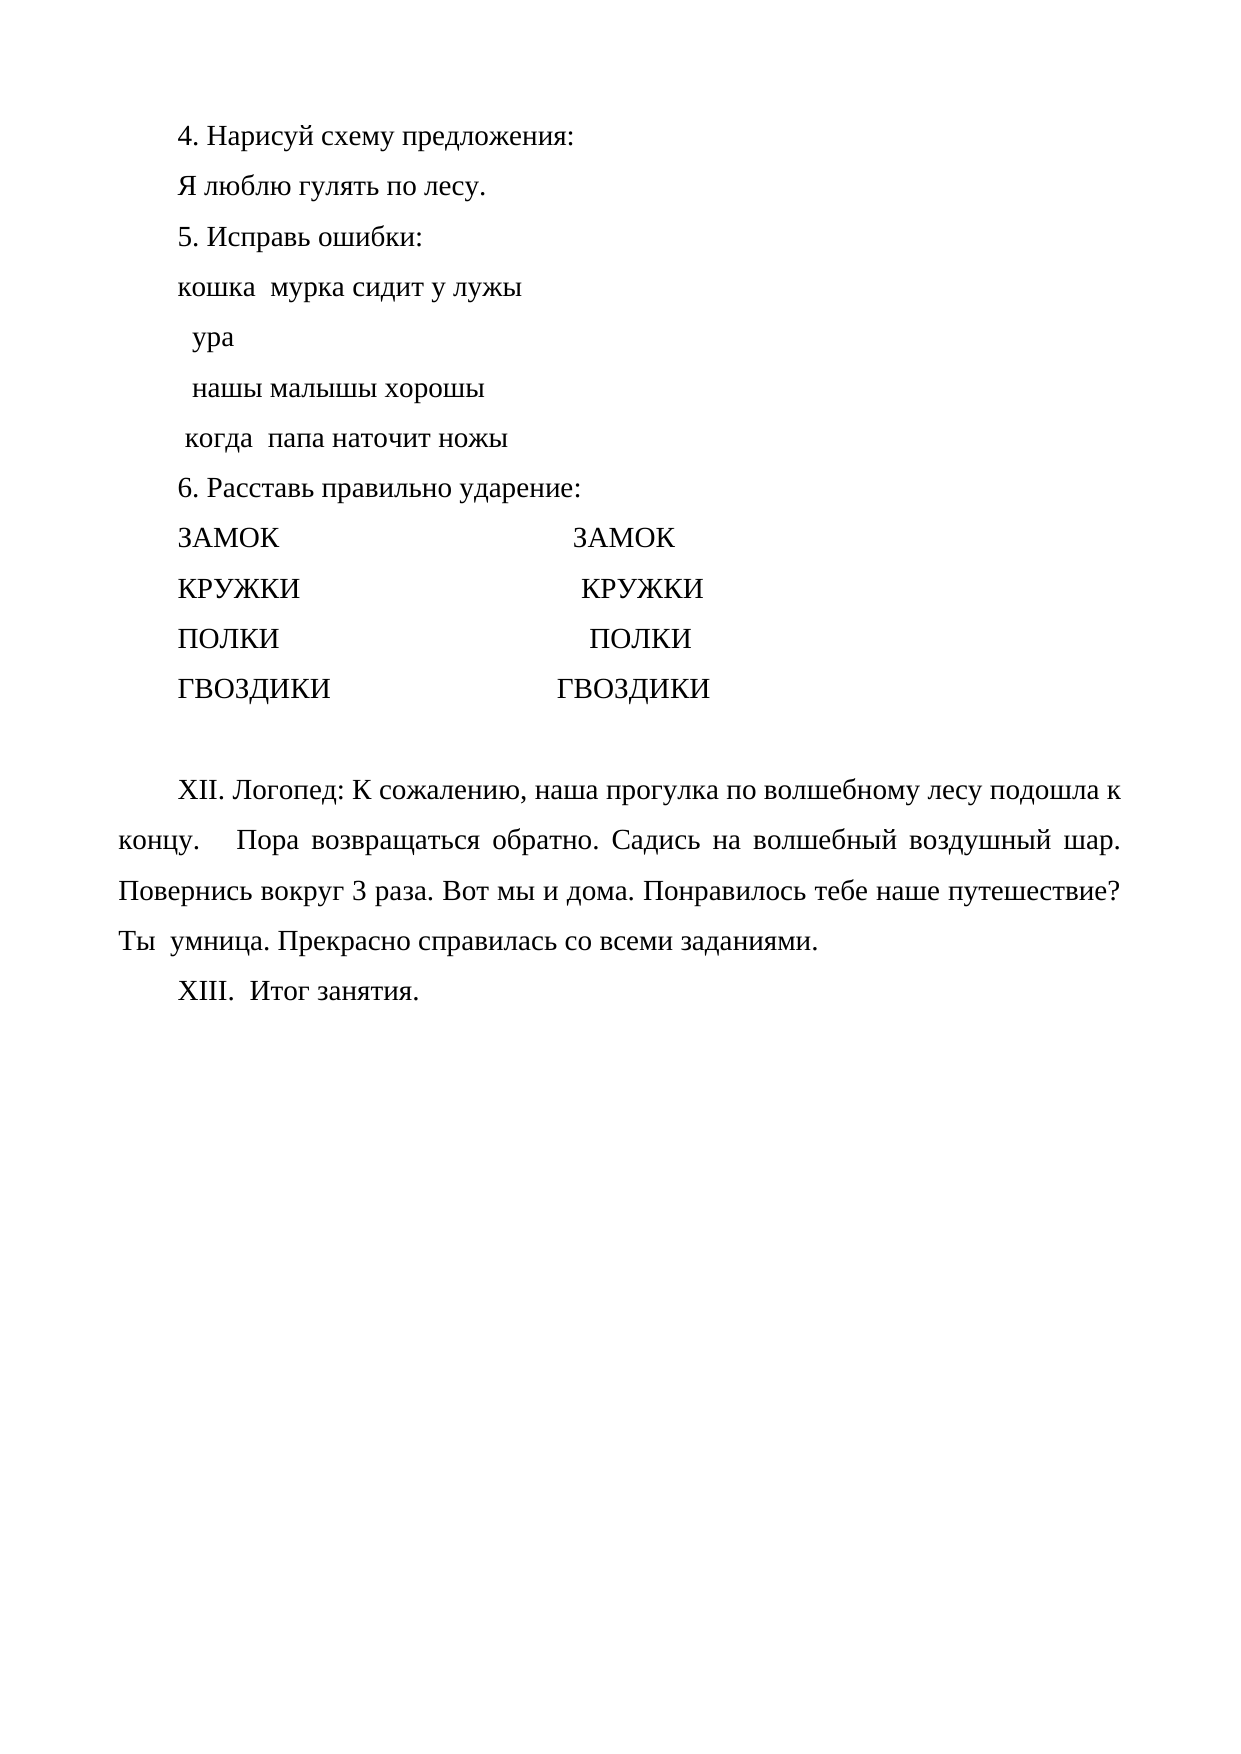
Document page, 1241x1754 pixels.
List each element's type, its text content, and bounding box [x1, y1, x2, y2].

text ура [118, 319, 1122, 353]
text 4. Нарисуй схему предложения: [118, 118, 1122, 152]
text ПОЛКИ ПОЛКИ [118, 621, 1122, 655]
text XII. Логопед: К сожалению, наша прогулка по волшебному лесу подошла к концу. Пора возвращаться обратно. Садись на волшебный воздушный шар. Повернись вокруг 3 раза. Вот мы и дома. Понравилось тебе наше путешествие? Ты умница. Прекрасно справилась со всеми заданиями. [118, 772, 1122, 957]
text КРУЖКИ КРУЖКИ [118, 571, 1122, 604]
text кошка мурка сидит у лужы [118, 269, 1122, 303]
text 5. Исправь ошибки: [118, 219, 1122, 252]
text ГВОЗДИКИ ГВОЗДИКИ [118, 672, 1122, 705]
text Я люблю гулять по лесу. [118, 168, 1122, 202]
text ЗАМОК ЗАМОК [118, 521, 1122, 554]
text XIII. Итог занятия. [118, 973, 1122, 1007]
text когда папа наточит ножы [118, 420, 1122, 453]
text нашы малышы хорошы [118, 370, 1122, 403]
text 6. Расставь правильно ударение: [118, 470, 1122, 504]
